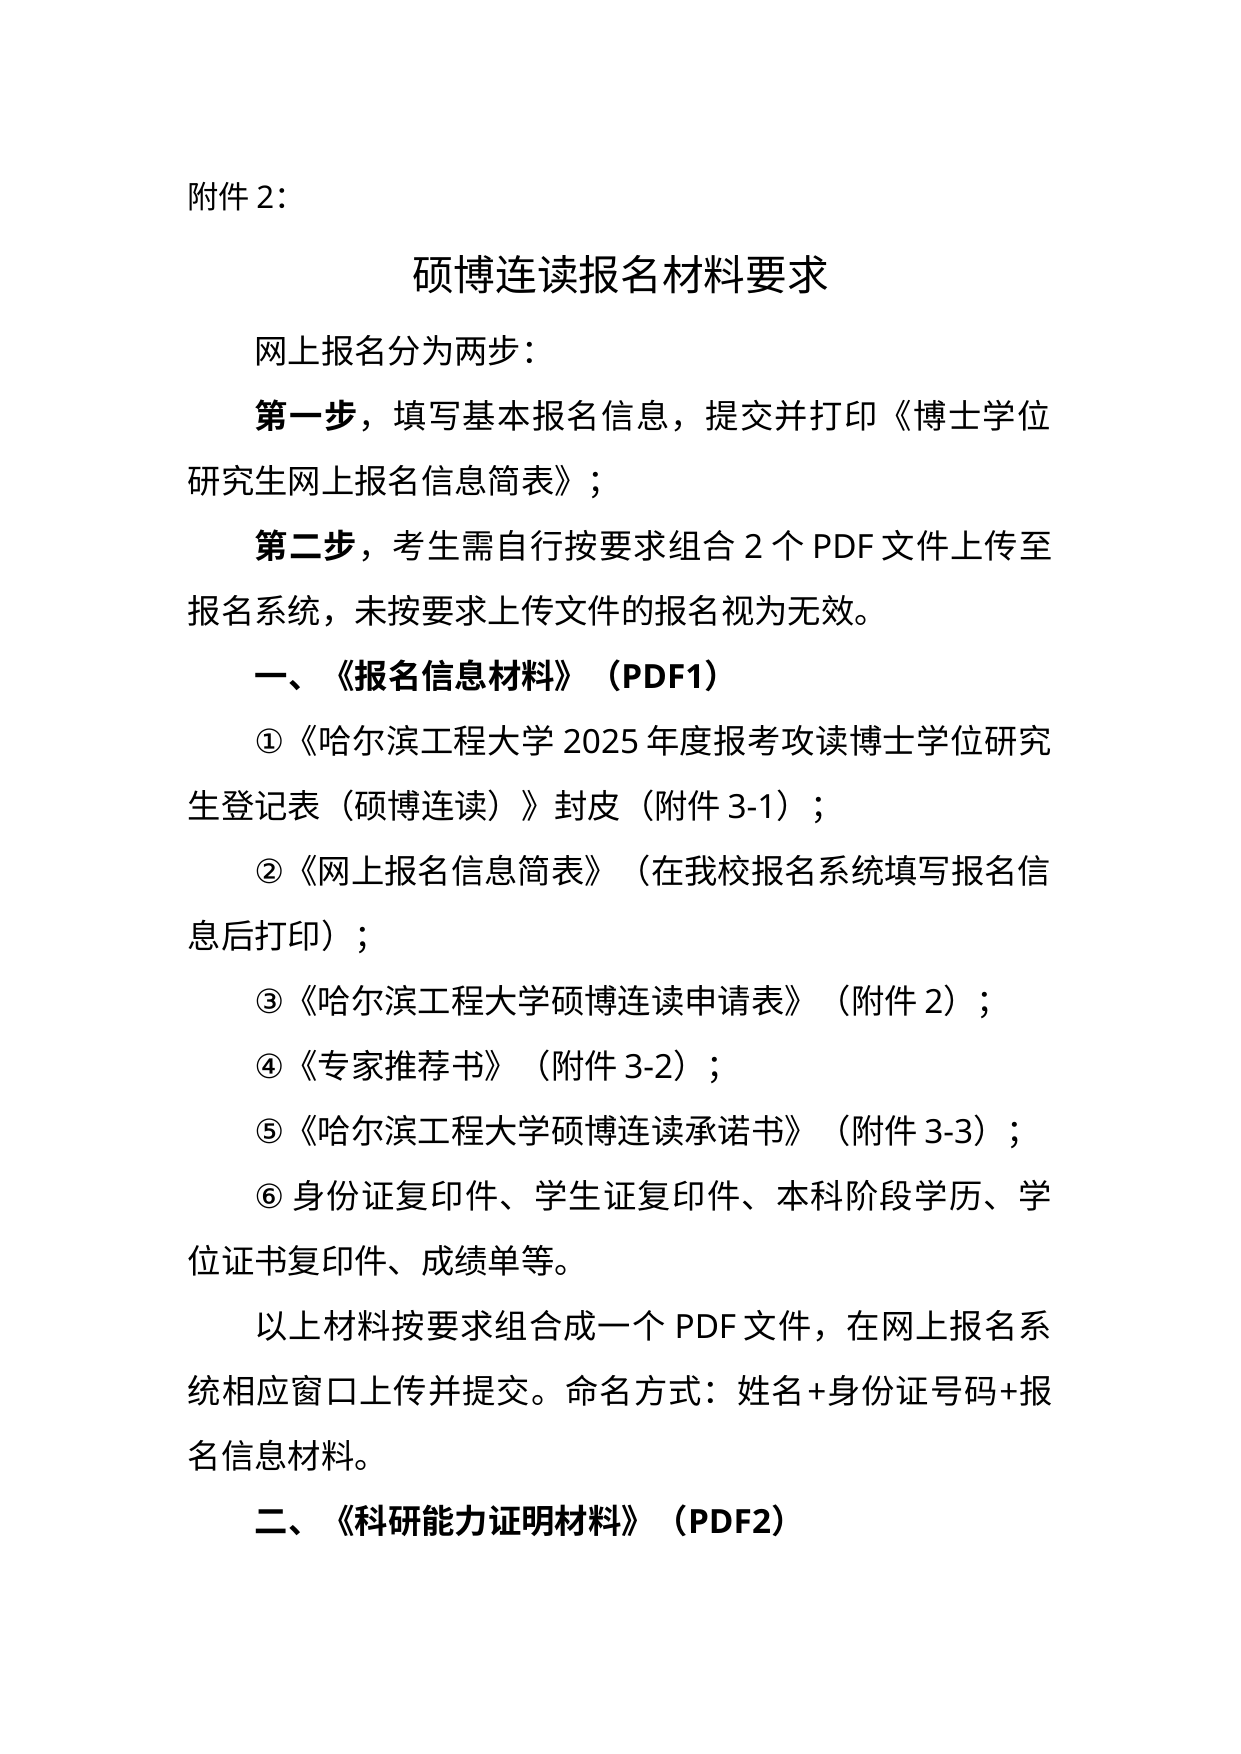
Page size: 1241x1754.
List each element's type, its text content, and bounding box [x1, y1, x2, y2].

text 第一步，填写基本报名信息，提交并打印《博士学位研究生网上报名信息简表》； [187, 382, 1053, 512]
text 以上材料按要求组合成一个PDF文件，在网上报名系统相应窗口上传并提交。命名方式：姓名+身份证号码+报名信息材料。 [187, 1292, 1053, 1487]
title 硕博连读报名材料要求 [187, 239, 1053, 304]
title 附件2： [187, 162, 1053, 227]
text 一、《报名信息材料》（PDF1） [187, 642, 1053, 707]
text 网上报名分为两步： [187, 317, 1053, 382]
text ②《网上报名信息简表》（在我校报名系统填写报名信息后打印）； [187, 837, 1053, 967]
text ③《哈尔滨工程大学硕博连读申请表》（附件2）； [187, 967, 1053, 1032]
text ⑥身份证复印件、学生证复印件、本科阶段学历、学位证书复印件、成绩单等。 [187, 1162, 1053, 1292]
text ①《哈尔滨工程大学2025年度报考攻读博士学位研究生登记表（硕博连读）》封皮（附件3-1）； [187, 707, 1053, 837]
text ④《专家推荐书》（附件3-2）； [187, 1032, 1053, 1097]
text 二、《科研能力证明材料》（PDF2） [187, 1487, 1053, 1552]
text ⑤《哈尔滨工程大学硕博连读承诺书》（附件3-3）； [187, 1097, 1053, 1162]
text 第二步，考生需自行按要求组合2个PDF文件上传至报名系统，未按要求上传文件的报名视为无效。 [187, 512, 1053, 642]
